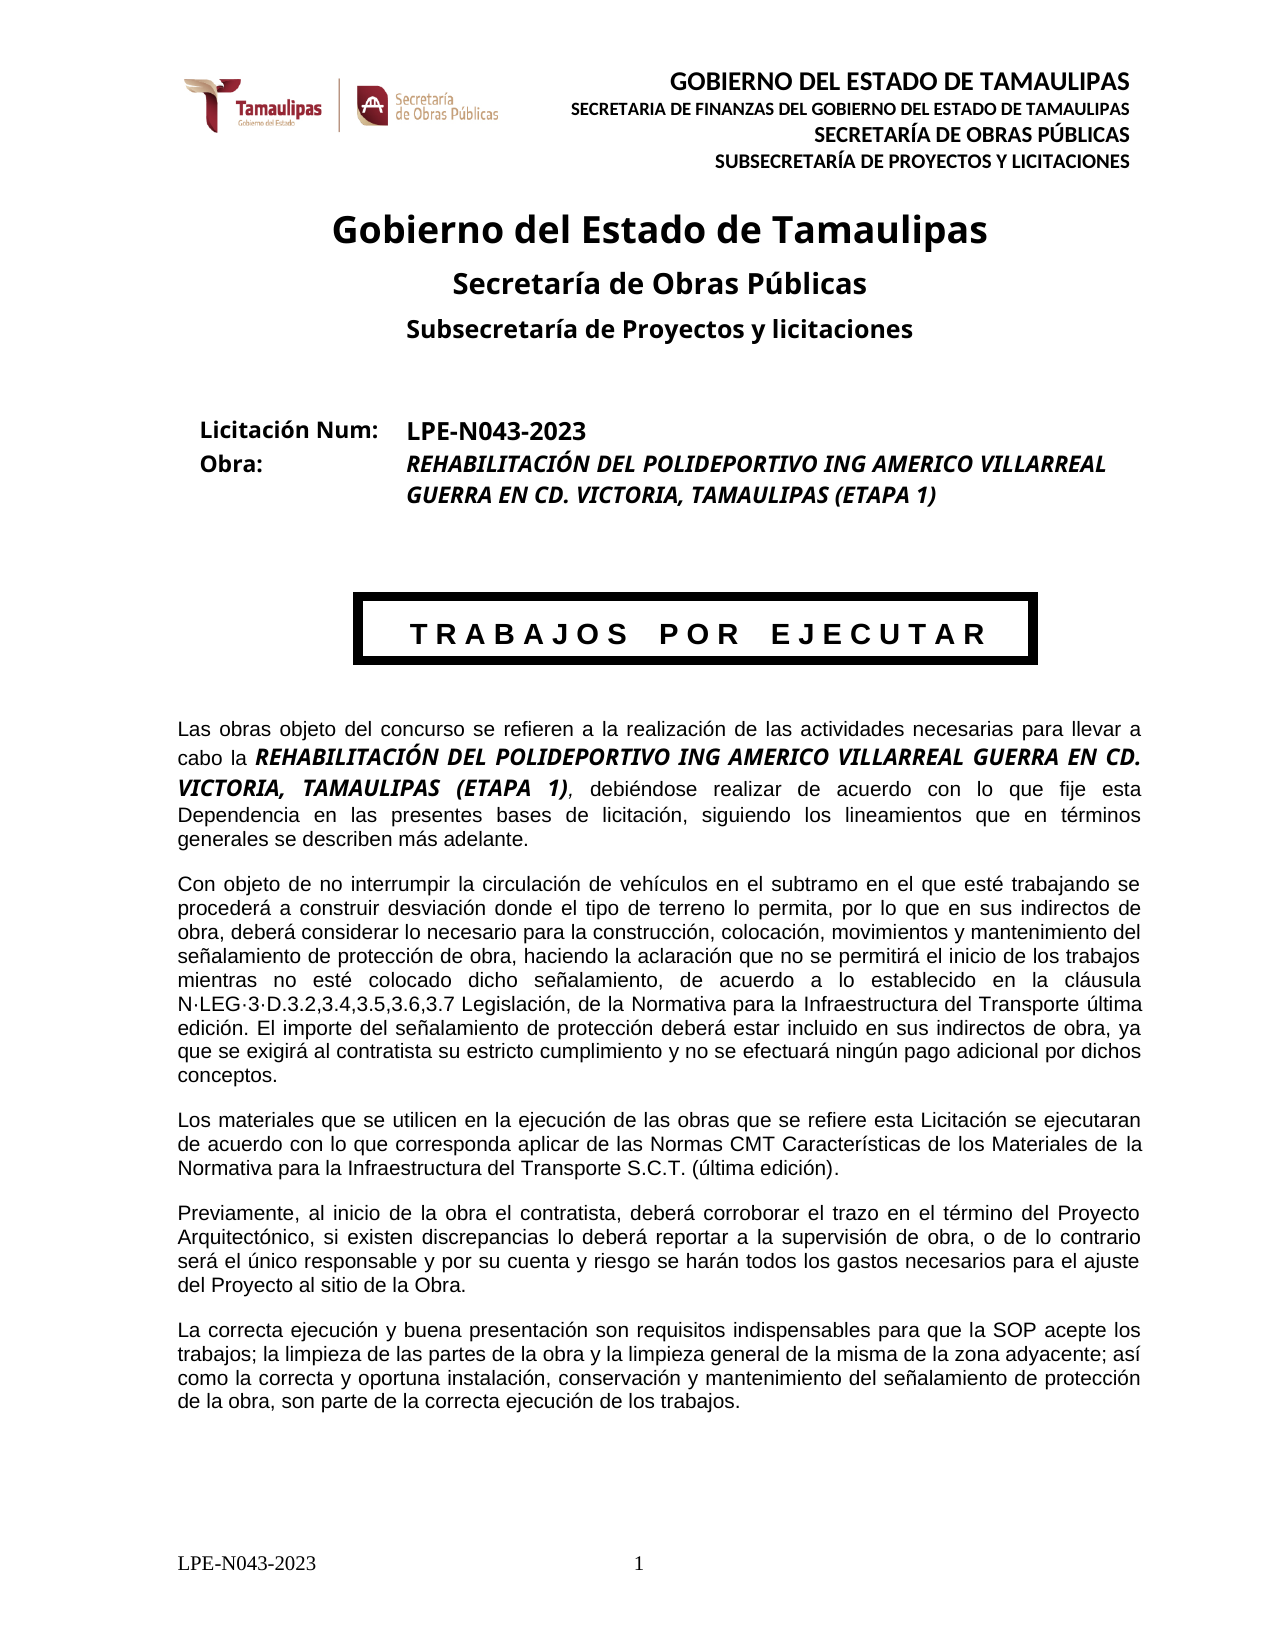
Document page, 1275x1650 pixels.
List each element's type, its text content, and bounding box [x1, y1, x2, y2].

text Con objeto de no interrumpir la circulación de vehículos en el subtramo en el que esté trabajando se procederá a construir desviación donde el tipo de terreno lo permita, por lo que en sus indirectos de obra, deberá considerar lo necesario para la construcción, colocación, movimientos y mantenimiento del señalamiento de protección de obra, haciendo la aclaración que no se permitirá el inicio de los trabajos mientras no esté colocado dicho señalamiento, de acuerdo a lo establecido en la cláusula N·LEG·3·D.3.2,3.4,3.5,3.6,3.7 Legislación, de la Normativa para la Infraestructura del Transporte última edición. El importe del señalamiento de protección deberá estar incluido en sus indirectos de obra, ya que se exigirá al contratista su estricto cumplimiento y no se efectuará ningún pago adicional por dichos conceptos. [177, 872, 1142, 1087]
title Gobierno del Estado de Tamaulipas [177, 204, 1142, 255]
text Las obras objeto del concurso se refieren a la realización de las actividades necesarias para llevar a cabo la REHABILITACIÓN DEL POLIDEPORTIVO ING AMERICO VILLARREAL GUERRA EN CD. VICTORIA, TAMAULIPAS (ETAPA 1), debiéndose realizar de acuerdo con lo que fije esta Dependencia en las presentes bases de licitación, siguiendo los lineamientos que en términos generales se describen más adelante. [177, 716, 1142, 851]
text La correcta ejecución y buena presentación son requisitos indispensables para que la SOP acepte los trabajos; la limpieza de las partes de la obra y la limpieza general de la misma de la zona adyacente; así como la correcta y oportuna instalación, conservación y mantenimiento del señalamiento de protección de la obra, son parte de la correcta ejecución de los trabajos. [177, 1317, 1142, 1413]
text Subsecretaría de Proyectos y licitaciones [177, 311, 1142, 346]
table_header LPE-N043-2023 [399, 414, 1115, 448]
table_cell Obra: [192, 448, 399, 515]
text Los materiales que se utilicen en la ejecución de las obras que se refiere esta Licitación se ejecutaran de acuerdo con lo que corresponda aplicar de las Normas CMT Características de los Materiales de la Normativa para la Infraestructura del Transporte S.C.T. (última edición). [177, 1108, 1142, 1180]
picture [182, 75, 502, 136]
table_cell REHABILITACIÓN DEL POLIDEPORTIVO ING AMERICO VILLARREAL GUERRA EN CD. VICTORIA, TAMAULIPAS (ETAPA 1) [399, 448, 1115, 515]
text T R A B A J O S P O R E J E C U T A R [252, 617, 1142, 651]
text Secretaría de Obras Públicas [177, 263, 1142, 303]
text Previamente, al inicio de la obra el contratista, deberá corroborar el trazo en el término del Proyecto Arquitectónico, si existen discrepancias lo deberá reportar a la supervisión de obra, o de lo contrario será el único responsable y por su cuenta y riesgo se harán todos los gastos necesarios para el ajuste del Proyecto al sitio de la Obra. [177, 1201, 1142, 1297]
table_header Licitación Num: [192, 414, 399, 448]
